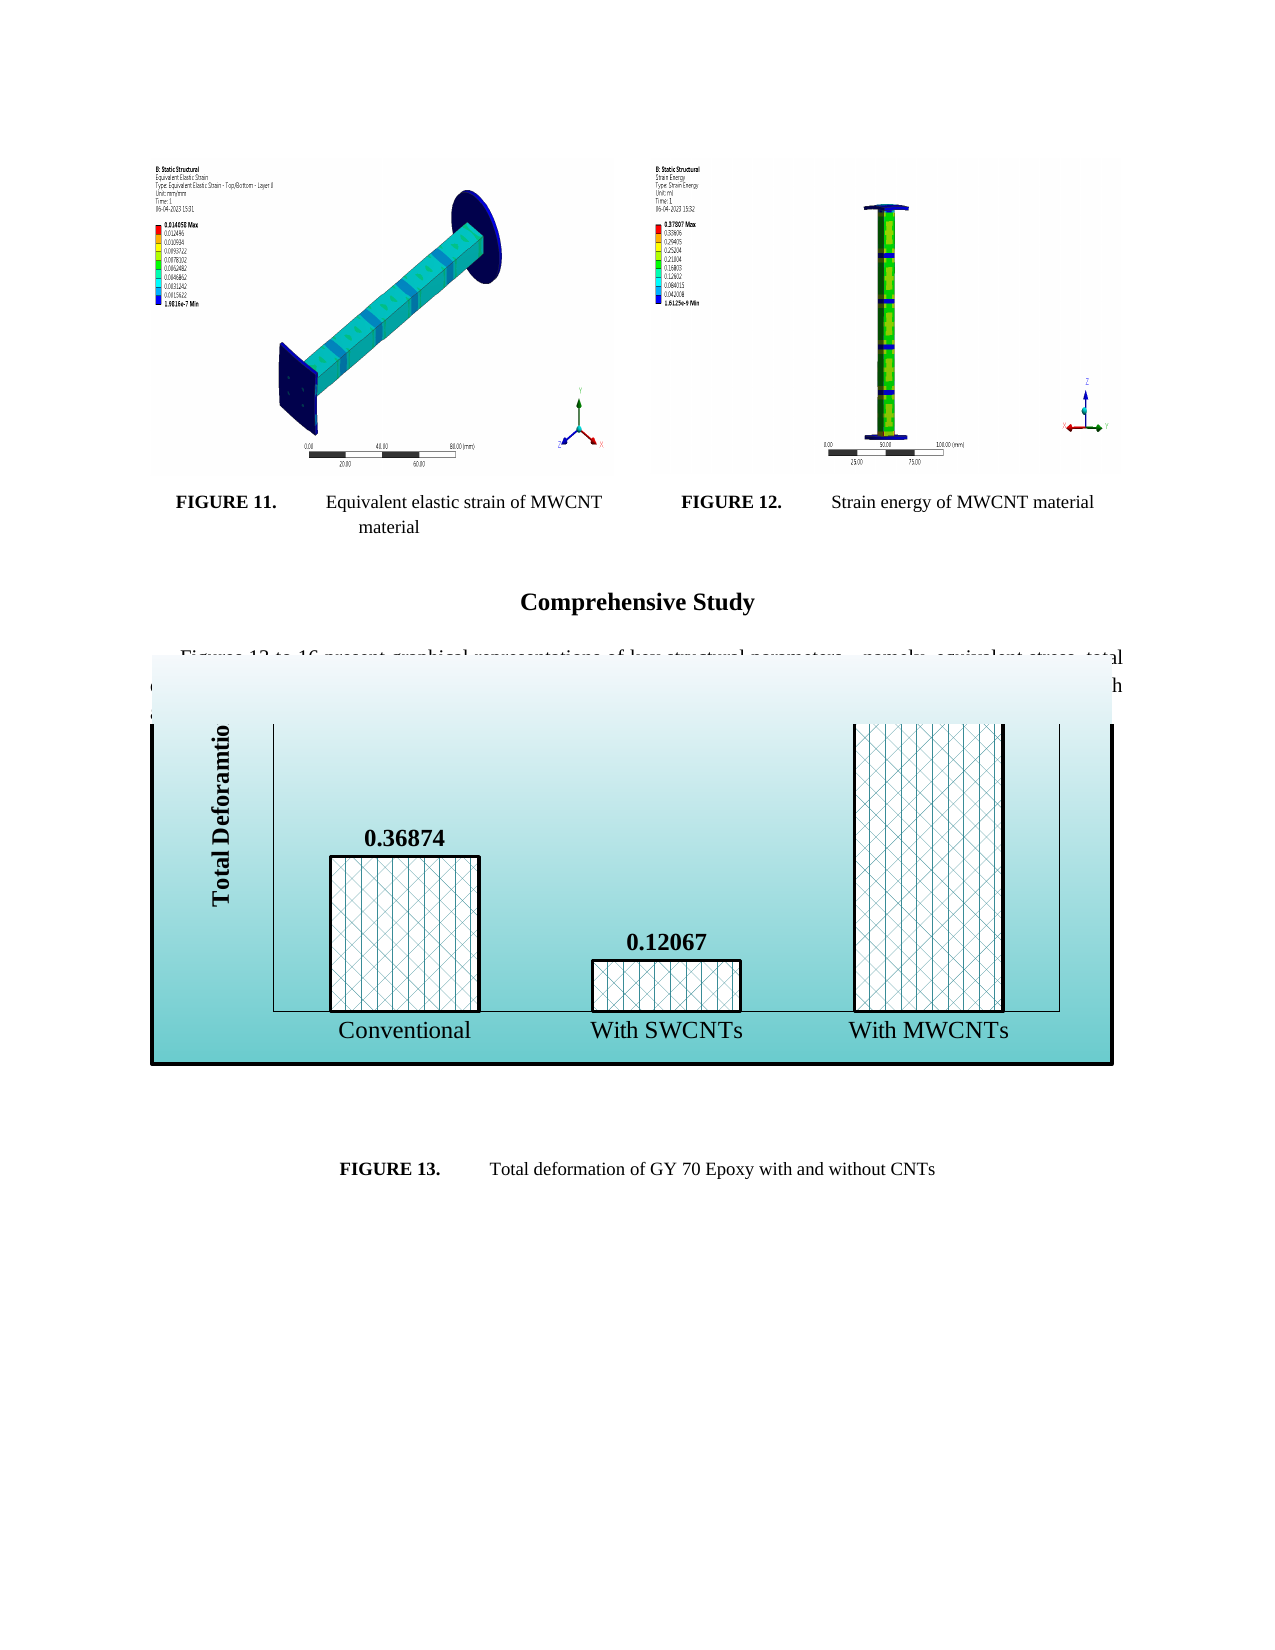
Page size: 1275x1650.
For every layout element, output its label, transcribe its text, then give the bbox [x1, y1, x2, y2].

picture [650, 158, 1122, 474]
table_cell [639, 150, 1136, 479]
picture [150, 158, 615, 476]
list Total deformation of GY 70 Epoxy with and without CNTs [150, 1158, 1125, 1179]
subtitle Comprehensive Study [150, 587, 1125, 616]
table_cell Equivalent elastic strain of MWCNT material [139, 479, 639, 562]
table_cell Strain energy of MWCNT material [639, 479, 1136, 562]
table_cell [139, 150, 639, 479]
text Figures 13 to 16 present graphical representations of key structural parameters—namely, equivalent stress, total deformation, equivalent elastic strain, normal stress, and strain energy for CF-GY 70 epoxy composites, both with and without the inclusion of SWCNTs and MWCNTs. [150, 645, 1125, 724]
